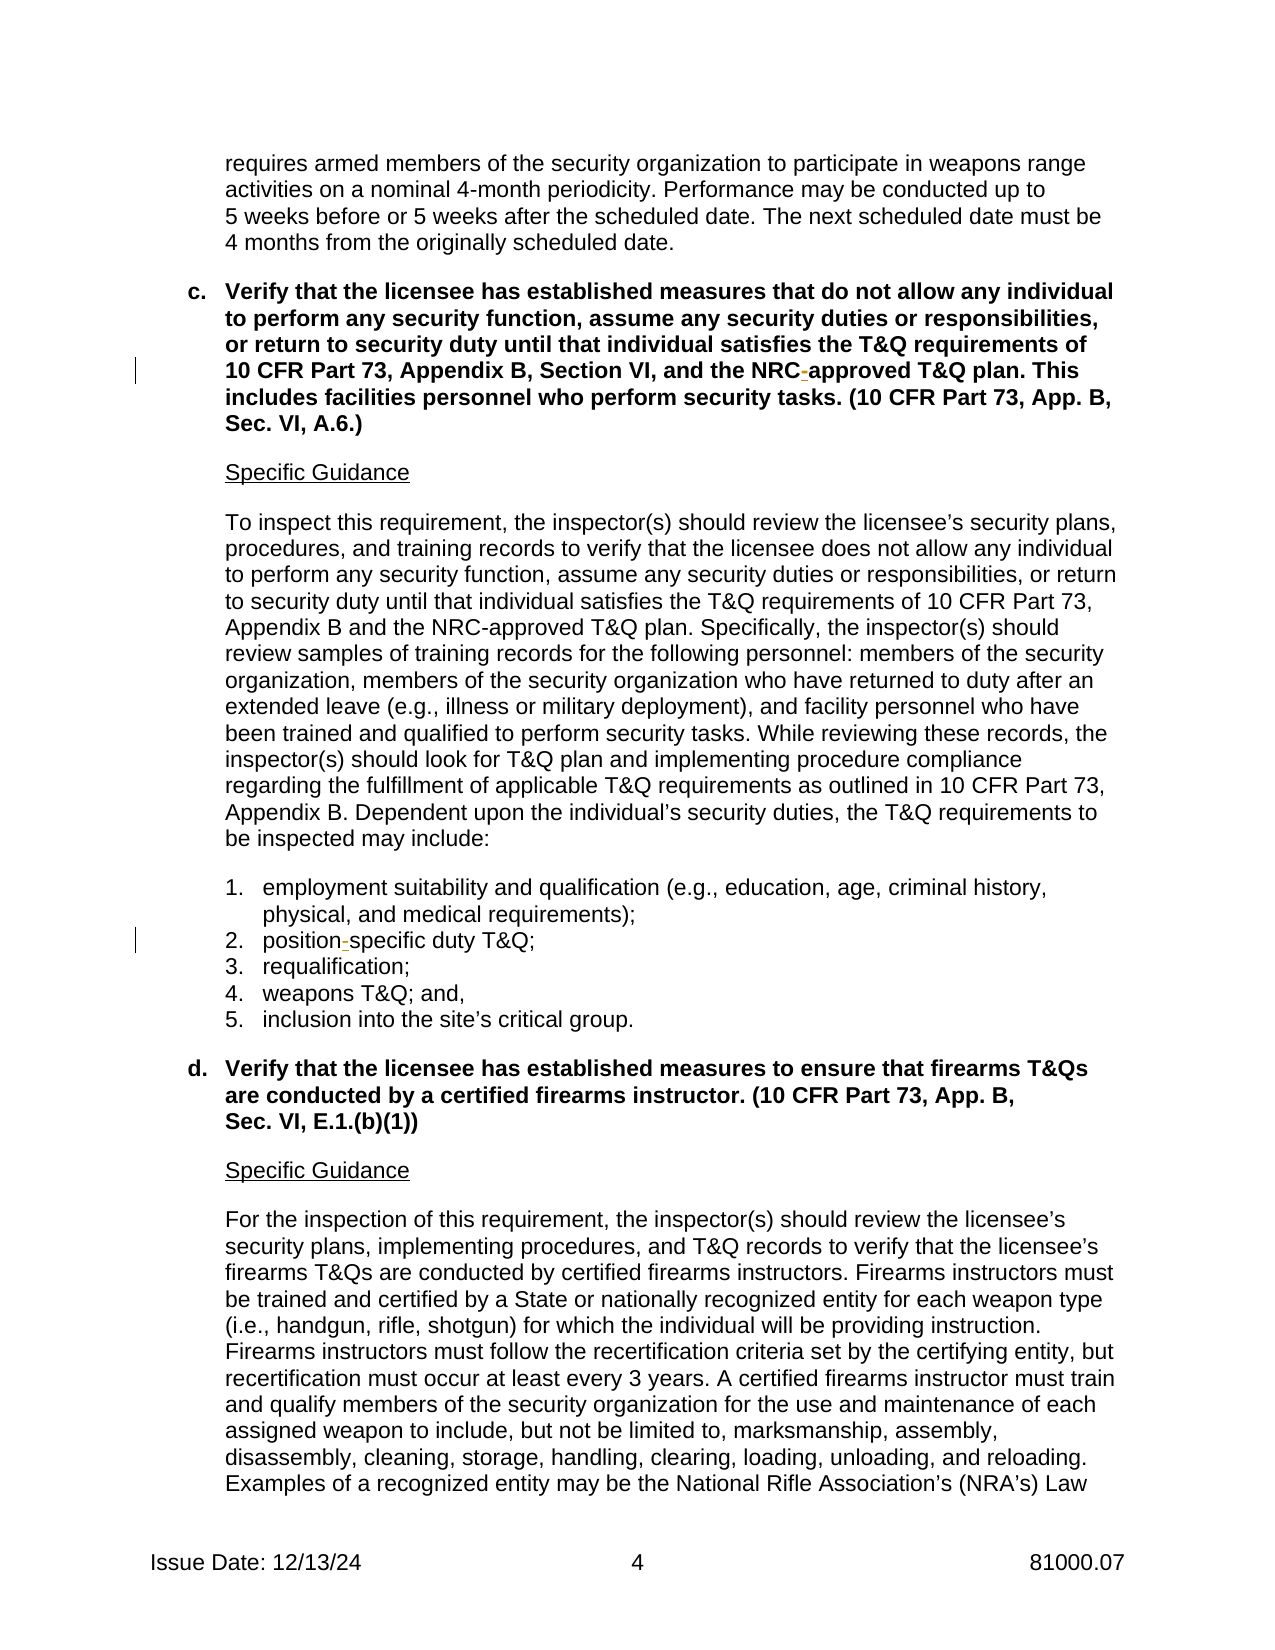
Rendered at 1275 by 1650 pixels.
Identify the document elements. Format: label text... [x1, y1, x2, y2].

list inclusion into the site’s critical group. [225, 1006, 1125, 1032]
list Verify that the licensee has established measures that do not allow any individual to perform any security function, assume any security duties or responsibilities, or return to security duty until that individual satisfies the T&Q requirements of 10 CFR Part 73, Appendix B, Section VI, and the NRCapproved T&Q plan. This includes facilities personnel who perform security tasks. (10 CFR Part 73, App. B, Sec. VI, A.6.) [187, 278, 1125, 436]
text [225, 150, 1125, 255]
list Verify that the licensee has established measures to ensure that firearms T&Qs are conducted by a certified firearms instructor. (10 CFR Part 73, App. B, Sec. VI, E.1.(b)(1)) [187, 1055, 1125, 1134]
list requalification; [225, 953, 1125, 979]
list employment suitability and qualification (e.g., education, age, criminal history, physical, and medical requirements); [225, 874, 1125, 927]
list positionspecific duty T&Q; [225, 927, 1125, 953]
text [225, 1206, 1125, 1496]
text Specific Guidance [225, 459, 1125, 486]
text To inspect this requirement, the inspector(s) should review the licensee’s security plans, procedures, and training records to verify that the licensee does not allow any individual to perform any security function, assume any security duties or responsibilities, or return to security duty until that individual satisfies the T&Q requirements of 10 CFR Part 73, Appendix B and the NRC-approved T&Q plan. Specifically, the inspector(s) should review samples of training records for the following personnel: members of the security organization, members of the security organization who have returned to duty after an extended leave (e.g., illness or military deployment), and facility personnel who have been trained and qualified to perform security tasks. While reviewing these records, the inspector(s) should look for T&Q plan and implementing procedure compliance regarding the fulfillment of applicable T&Q requirements as outlined in 10 CFR Part 73, Appendix B. Dependent upon the individual’s security duties, the T&Q requirements to be inspected may include: [225, 509, 1125, 851]
list weapons T&Q; and, [225, 979, 1125, 1006]
text Specific Guidance [225, 1157, 1125, 1183]
